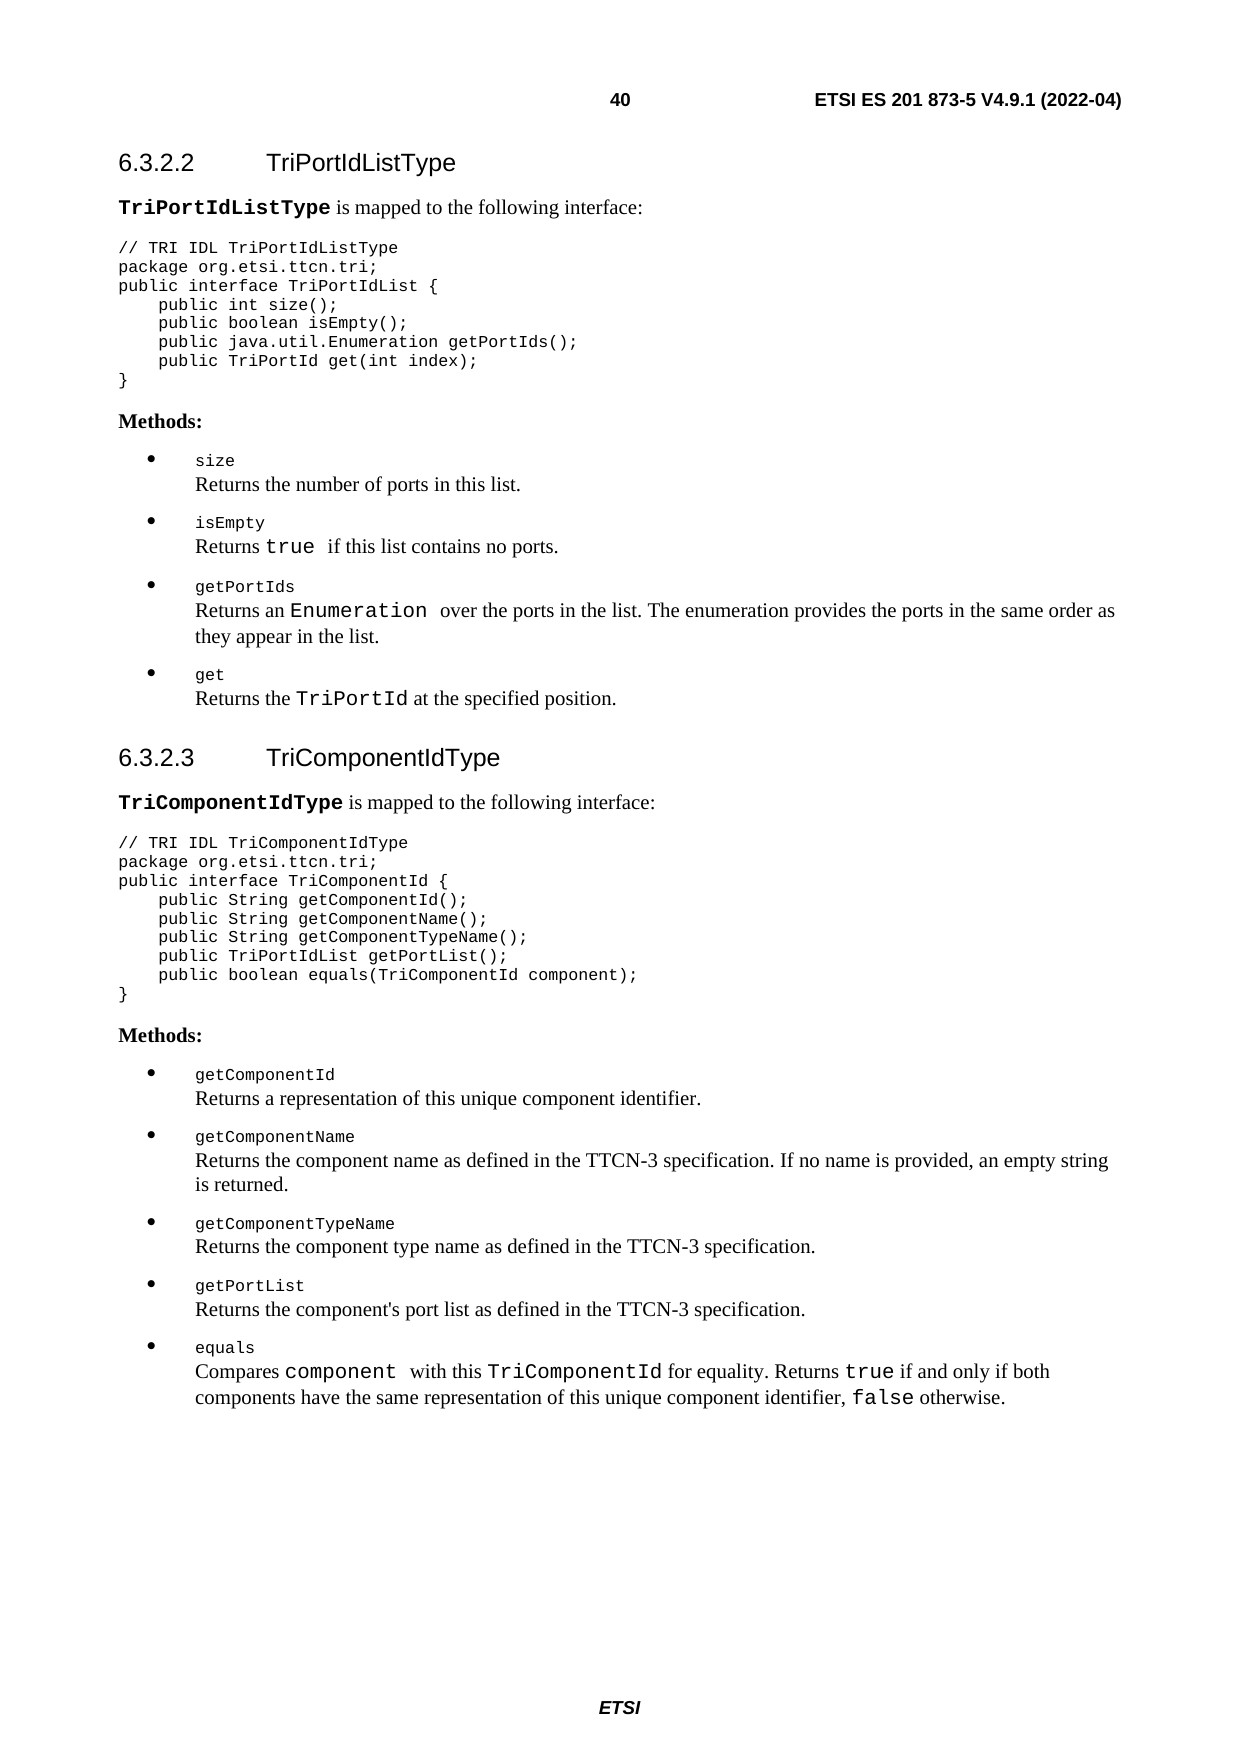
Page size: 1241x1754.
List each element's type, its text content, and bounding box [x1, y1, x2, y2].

text isEmpty Returns true if this list contains no ports. [148, 514, 1122, 559]
text Methods: [118, 409, 1122, 433]
text public TriPortId get(int index); [118, 353, 1122, 372]
text // TRI IDL TriComponentIdType [118, 835, 1122, 854]
text TriComponentIdType is mapped to the following interface: [118, 790, 1122, 816]
text Methods: [118, 1023, 1122, 1047]
text getPortList Returns the component's port list as defined in the TTCN-3 specification. [148, 1277, 1122, 1321]
text size Returns the number of ports in this list. [148, 452, 1122, 496]
text public String getComponentId(); [118, 891, 1122, 910]
text getPortIds Returns an Enumeration over the ports in the list. The enumeration provides the ports in the same order as they appear in the list. [148, 578, 1122, 648]
text public String getComponentName(); [118, 910, 1122, 929]
text public interface TriComponentId { [118, 872, 1122, 891]
text TriPortIdListType is mapped to the following interface: [118, 195, 1122, 221]
text public int size(); [118, 296, 1122, 315]
text public boolean equals(TriComponentId component); [118, 967, 1122, 986]
text get Returns the TriPortId at the specified position. [148, 666, 1122, 712]
text package org.etsi.ttcn.tri; [118, 854, 1122, 872]
text getComponentName Returns the component name as defined in the TTCN-3 specification. If no name is provided, an empty string is returned. [148, 1128, 1122, 1196]
text } [118, 372, 1122, 390]
text public java.util.Enumeration getPortIds(); [118, 334, 1122, 353]
text public TriPortIdList getPortList(); [118, 948, 1122, 967]
text getComponentTypeName Returns the component type name as defined in the TTCN-3 specification. [148, 1215, 1122, 1258]
text public interface TriPortIdList { [118, 277, 1122, 296]
subtitle 6.3.2.3 TriComponentIdType [118, 743, 1122, 772]
text public boolean isEmpty(); [118, 315, 1122, 334]
subtitle 6.3.2.2 TriPortIdListType [118, 148, 1122, 176]
text public String getComponentTypeName(); [118, 929, 1122, 948]
text equals Compares component with this TriComponentId for equality. Returns true if and only if both components have the same representation of this unique component identifier, false otherwise. [148, 1339, 1122, 1410]
text // TRI IDL TriPortIdListType [118, 239, 1122, 258]
text getComponentId Returns a representation of this unique component identifier. [148, 1066, 1122, 1110]
text package org.etsi.ttcn.tri; [118, 258, 1122, 277]
text } [118, 986, 1122, 1004]
